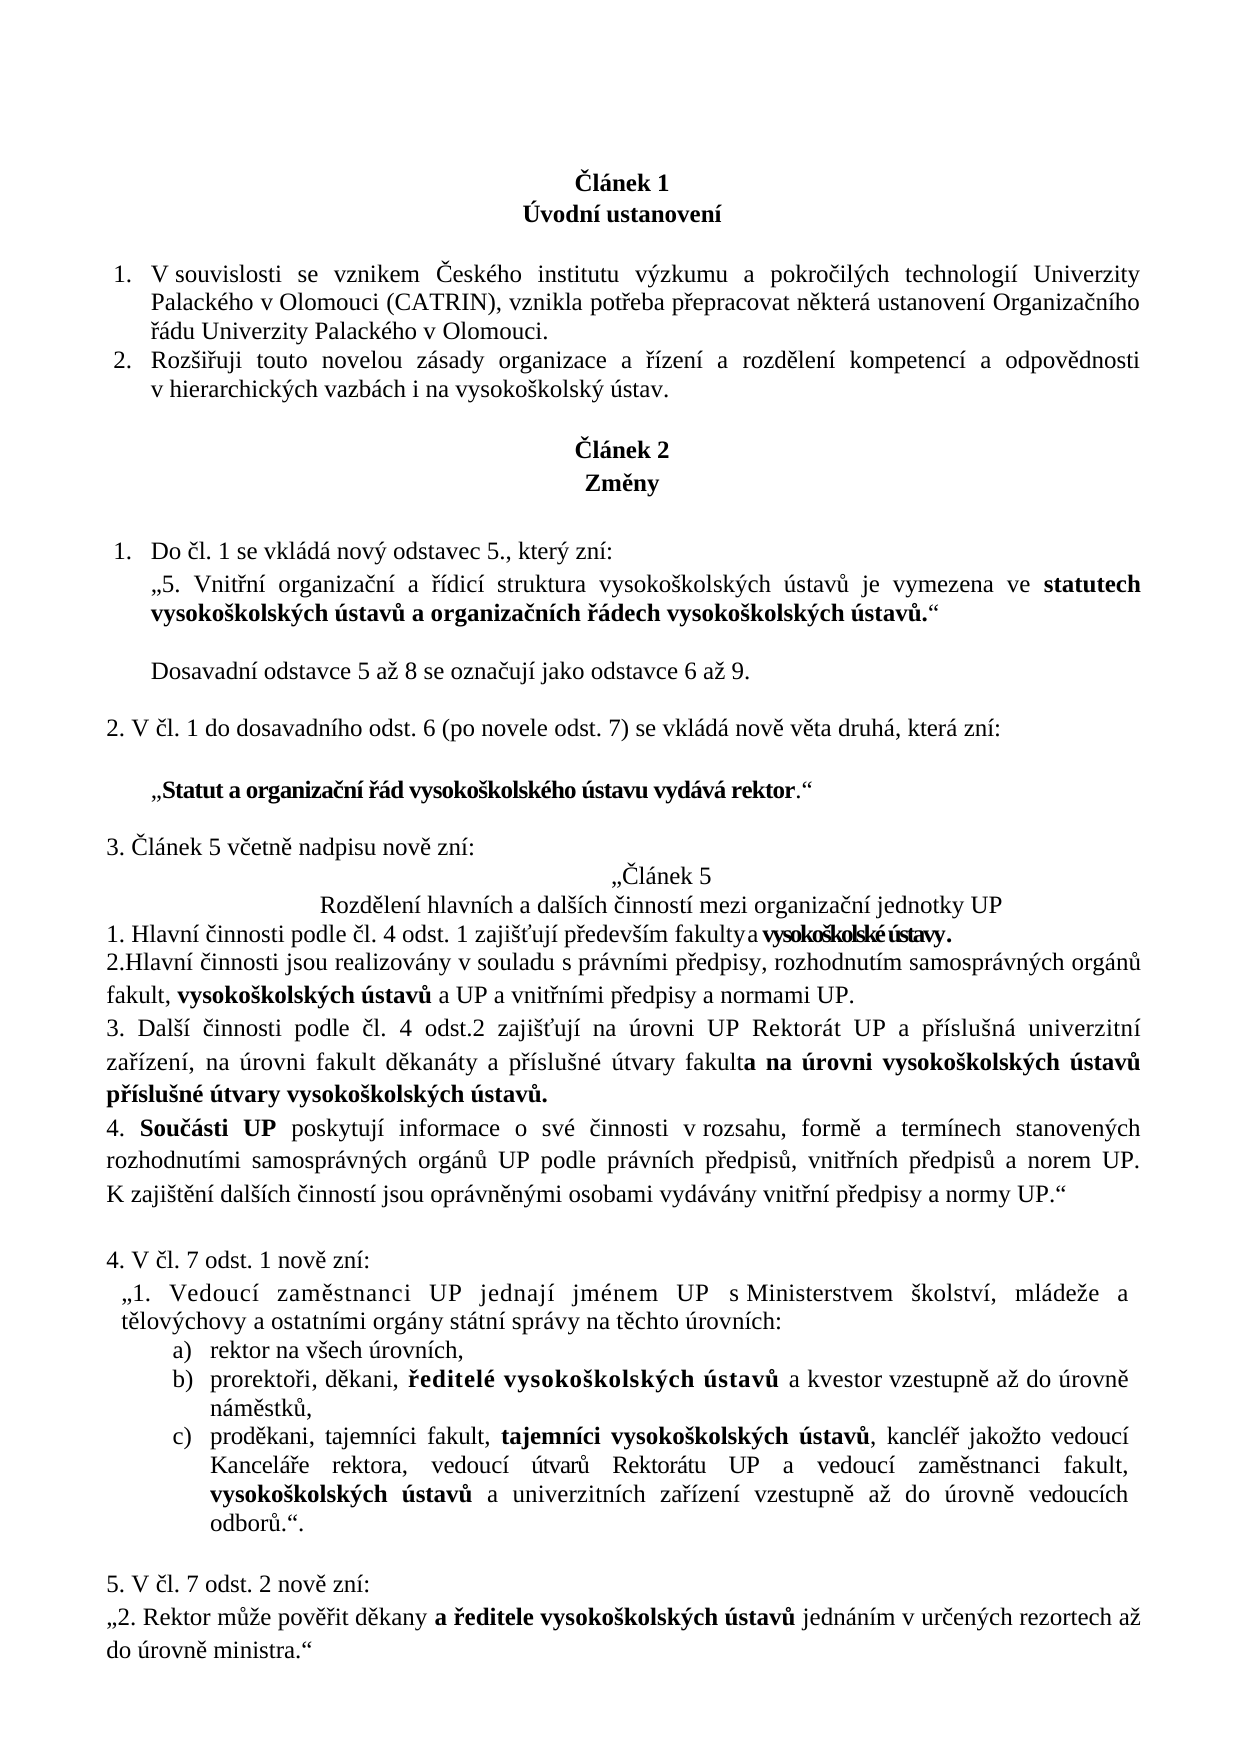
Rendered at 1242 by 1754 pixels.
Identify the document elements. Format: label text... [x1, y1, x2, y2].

text Změny [106, 468, 1137, 497]
text Článek 2 [106, 435, 1137, 464]
list „Statut a organizační řád vysokoškolského ústavu vydává rektor.“ [151, 775, 1141, 804]
list Do čl. 1 se vkládá nový odstavec 5., který zní: [113, 536, 1141, 565]
list „5. Vnitřní organizační a řídicí struktura vysokoškolských ústavů je vymezena ve statutech vysokoškolských ústavů a organizačních řádech vysokoškolských ústavů.“ [151, 569, 1141, 627]
text Článek 1 [106, 168, 1137, 197]
list proděkani, tajemníci fakult, tajemníci vysokoškolských ústavů, kancléř jakožto vedoucí Kanceláře rektora, vedoucí útvarů Rektorátu UP a vedoucí zaměstnanci fakult, vysokoškolských ústavů a univerzitních zařízení vzestupně až do úrovně vedoucích odborů.“. [172, 1421, 1129, 1536]
list V souvislosti se vznikem Českého institutu výzkumu a pokročilých technologií Univerzity Palackého v Olomouci (CATRIN), vznikla potřeba přepracovat některá ustanovení Organizačního řádu Univerzity Palackého v Olomouci. [113, 259, 1141, 345]
text 3. Článek 5 včetně nadpisu nově zní: [106, 832, 1141, 861]
text 2. V čl. 1 do dosavadního odst. 6 (po novele odst. 7) se vkládá nově věta druhá, která zní: [106, 713, 1141, 742]
text Úvodní ustanovení [106, 199, 1137, 228]
text 3. Další činnosti podle čl. 4 odst.2 zajišťují na úrovni UP Rektorát UP a příslušná univerzitní zařízení, na úrovni fakult děkanáty a příslušné útvary fakulta na úrovni vysokoškolských ústavů příslušné útvary vysokoškolských ústavů. [106, 1013, 1141, 1108]
text 1. Hlavní činnosti podle čl. 4 odst. 1 zajišťují především fakulty a vysokoškolské ústavy. [106, 919, 1137, 947]
list Rozdělení hlavních a dalších činností mezi organizační jednotky UP [181, 890, 1141, 919]
text „2. Rektor může pověřit děkany a ředitele vysokoškolských ústavů jednáním v určených rezortech až do úrovně ministra.“ [106, 1602, 1141, 1664]
list Rozšiřuji touto novelou zásady organizace a řízení a rozdělení kompetencí a odpovědnosti v hierarchických vazbách i na vysokoškolský ústav. [113, 345, 1141, 402]
text 5. V čl. 7 odst. 2 nově zní: [106, 1569, 1141, 1598]
list Dosavadní odstavce 5 až 8 se označují jako odstavce 6 až 9. [151, 656, 1141, 684]
list „Článek 5 [181, 861, 1141, 890]
list rektor na všech úrovních, [172, 1335, 1129, 1364]
text 4. Součásti UP poskytují informace o své činnosti v rozsahu, formě a termínech stanovených rozhodnutími samosprávných orgánů UP podle právních předpisů, vnitřních předpisů a norem UP. K zajištění dalších činností jsou oprávněnými osobami vydávány vnitřní předpisy a normy UP.“ [106, 1113, 1141, 1207]
list prorektoři, děkani, ředitelé vysokoškolských ústavů a kvestor vzestupně až do úrovně náměstků, [172, 1364, 1129, 1421]
text 2.Hlavní činnosti jsou realizovány v souladu s právními předpisy, rozhodnutím samosprávných orgánů fakult, vysokoškolských ústavů a UP a vnitřními předpisy a normami UP. [106, 947, 1141, 1009]
text 4. V čl. 7 odst. 1 nově zní: [106, 1245, 1141, 1273]
text „1. Vedoucí zaměstnanci UP jednají jménem UP s Ministerstvem školství, mládeže a tělovýchovy a ostatními orgány státní správy na těchto úrovních: [121, 1278, 1129, 1335]
